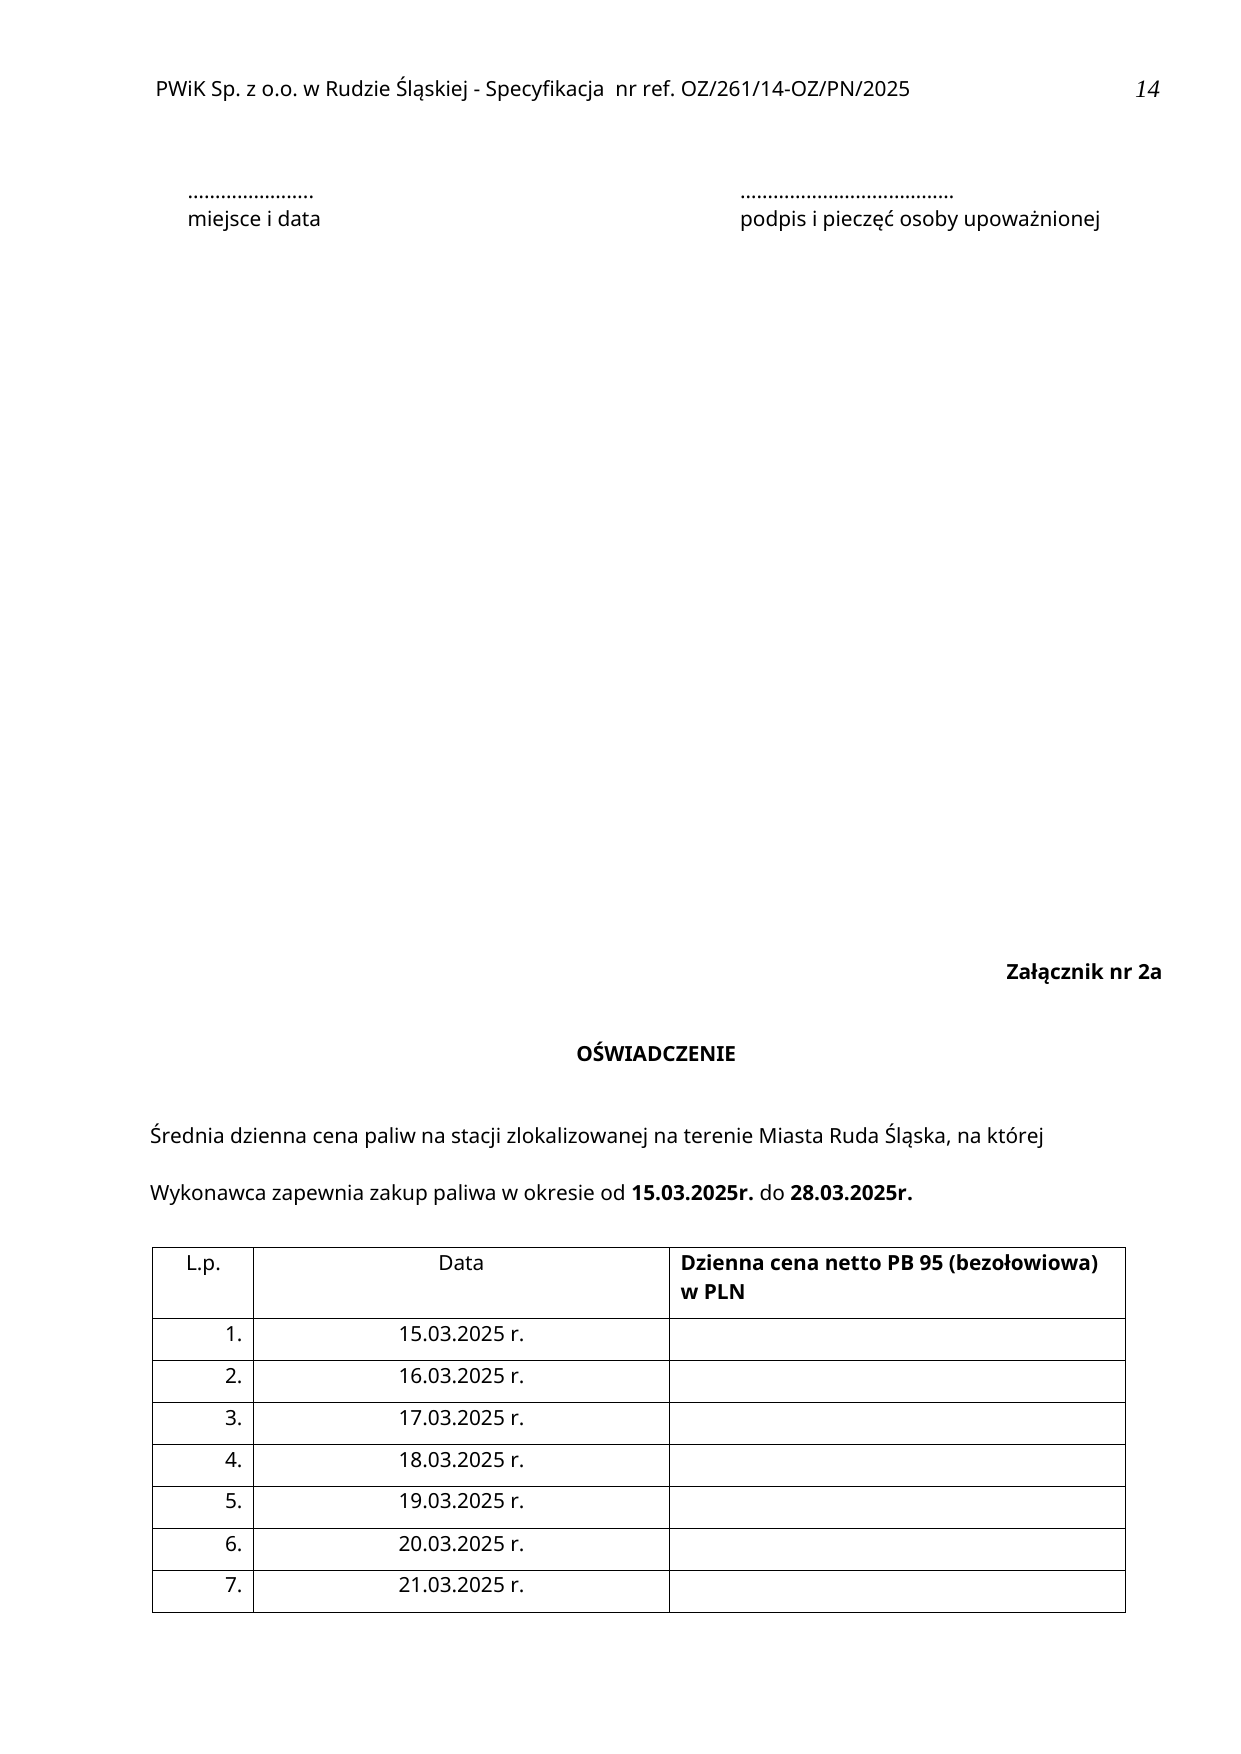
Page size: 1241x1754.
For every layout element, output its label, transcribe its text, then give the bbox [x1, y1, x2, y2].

table_cell [670, 1319, 1125, 1360]
table_header Data [254, 1248, 669, 1318]
text Średnia dzienna cena paliw na stacji zlokalizowanej na terenie Miasta Ruda Śląska, na której Wykonawca zapewnia zakup paliwa w okresie od 15.03.2025r. do 28.03.2025r. [150, 1121, 1162, 1206]
table_cell 5. [153, 1487, 253, 1528]
table_cell [670, 1529, 1125, 1569]
text Załącznik nr 2a [135, 957, 1162, 986]
text miejsce i data podpis i pieczęć osoby upoważnionej [187, 204, 1162, 233]
table_cell 16.03.2025 r. [254, 1361, 669, 1402]
table_cell [670, 1361, 1125, 1402]
table_cell 3. [153, 1403, 253, 1444]
table_cell 19.03.2025 r. [254, 1487, 669, 1528]
text OŚWIADCZENIE [150, 1039, 1162, 1068]
table_cell [670, 1403, 1125, 1444]
table_cell 20.03.2025 r. [254, 1529, 669, 1569]
table_cell 1. [153, 1319, 253, 1360]
text ………………….. ………………………………… [187, 176, 1162, 204]
table_cell [670, 1571, 1125, 1612]
table_cell 7. [153, 1571, 253, 1612]
table_cell 18.03.2025 r. [254, 1445, 669, 1486]
table_cell 15.03.2025 r. [254, 1319, 669, 1360]
table_cell 2. [153, 1361, 253, 1402]
table_cell 21.03.2025 r. [254, 1571, 669, 1612]
table_cell 6. [153, 1529, 253, 1569]
table_cell [670, 1445, 1125, 1486]
table_cell 17.03.2025 r. [254, 1403, 669, 1444]
table_header L.p. [153, 1248, 253, 1318]
table_cell 4. [153, 1445, 253, 1486]
table_cell [670, 1487, 1125, 1528]
table_header Dzienna cena netto PB 95 (bezołowiowa) w PLN [670, 1248, 1125, 1318]
